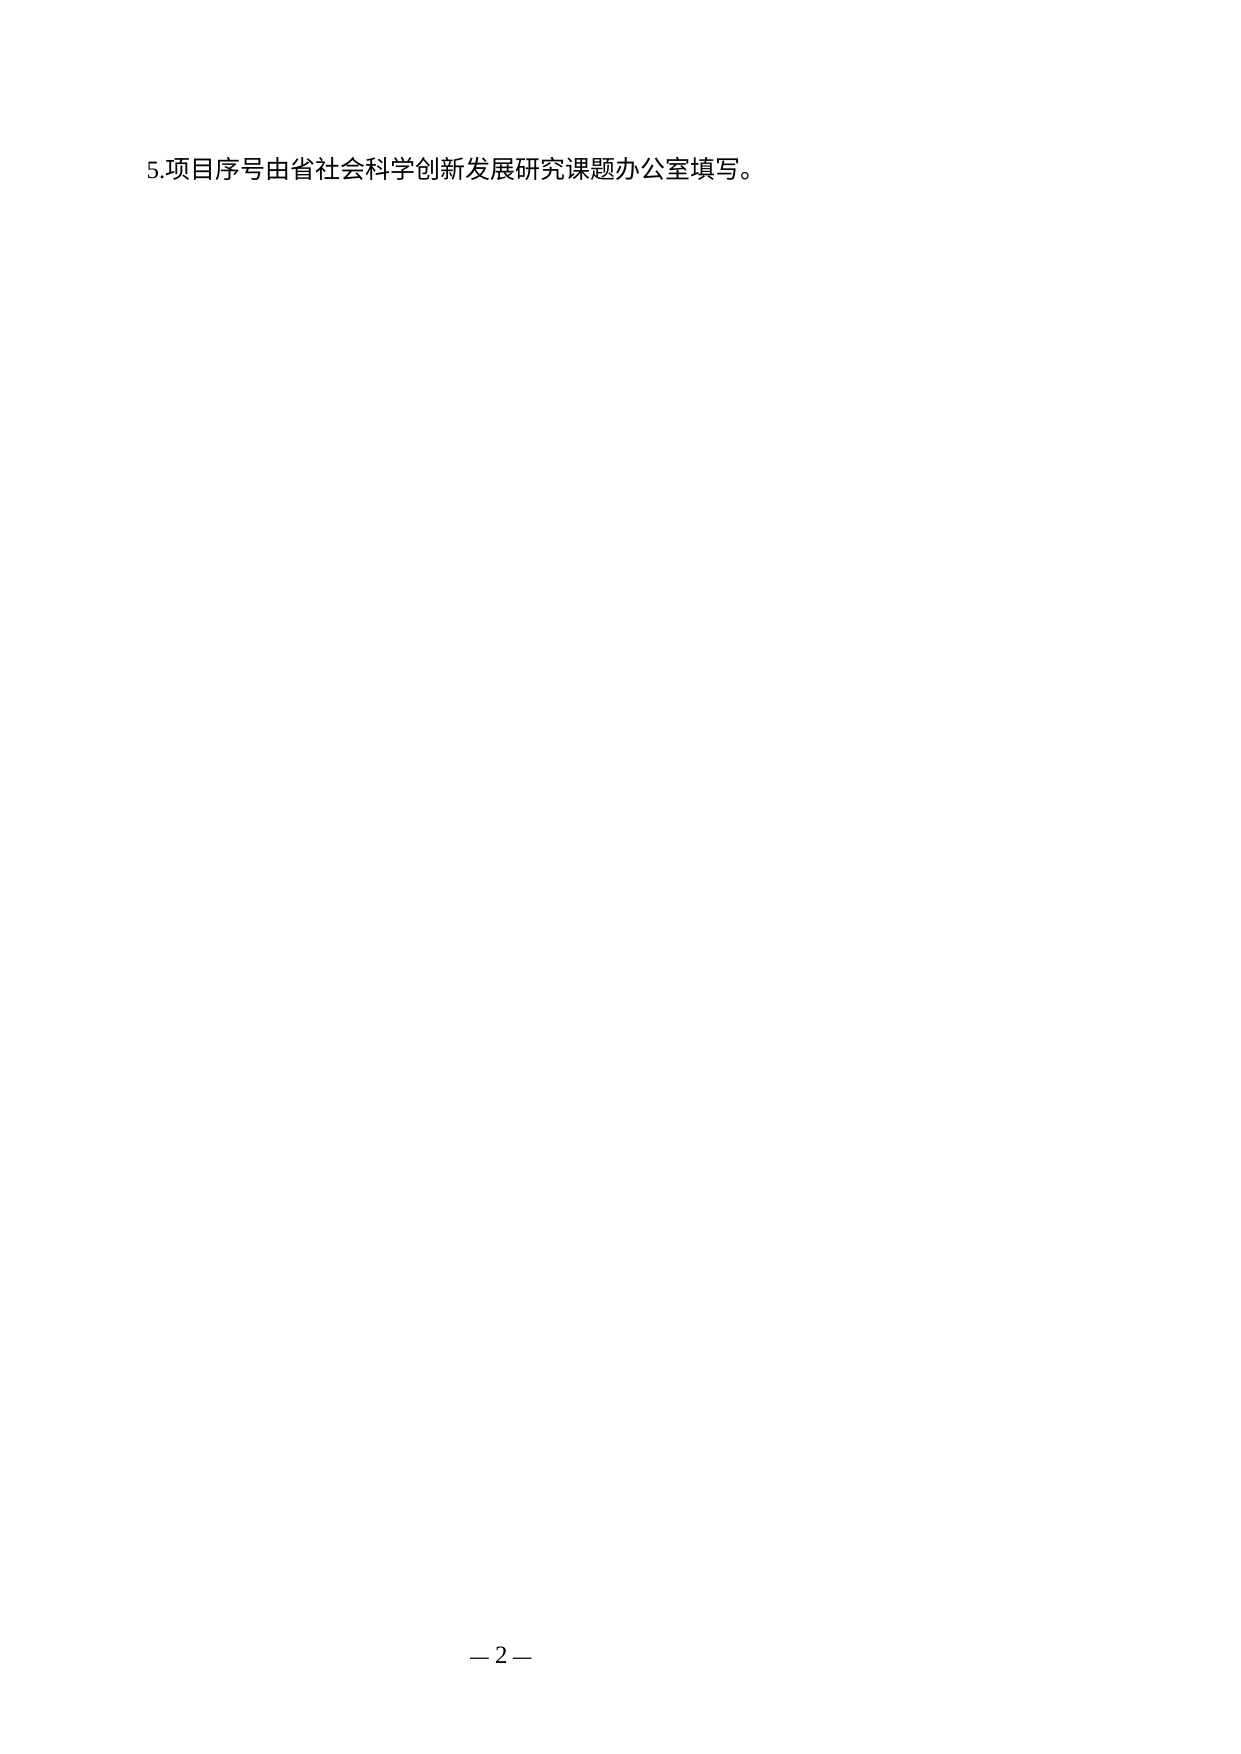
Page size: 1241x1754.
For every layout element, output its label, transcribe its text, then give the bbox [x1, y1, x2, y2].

text 5.项目序号由省社会科学创新发展研究课题办公室填写。 [146, 150, 1094, 186]
